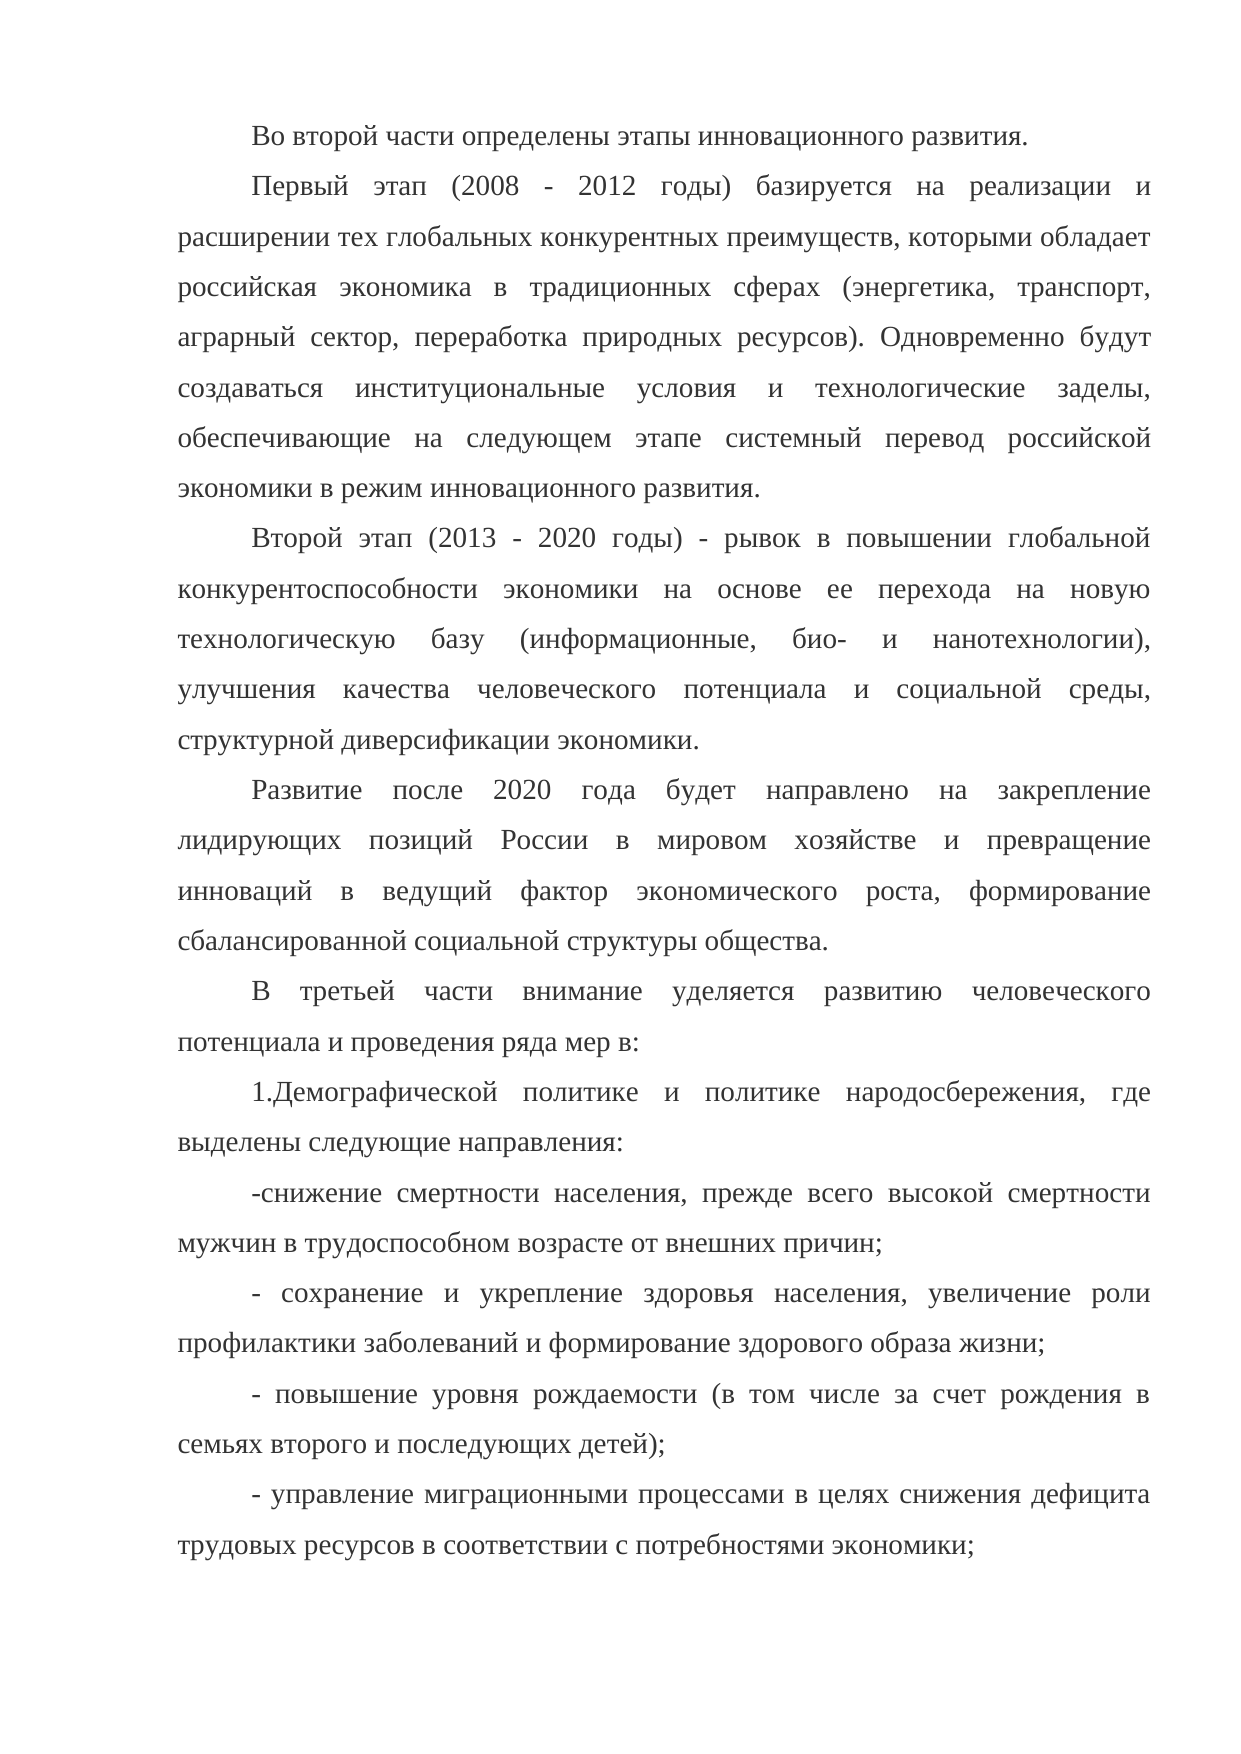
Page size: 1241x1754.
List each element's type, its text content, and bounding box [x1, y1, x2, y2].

text В третьей части внимание уделяется развитию человеческого потенциала и проведения ряда мер в: [177, 973, 1152, 1057]
text Развитие после 2020 года будет направлено на закрепление лидирующих позиций России в мировом хозяйстве и превращение инноваций в ведущий фактор экономического роста, формирование сбалансированной социальной структуры общества. [177, 772, 1152, 957]
text - сохранение и укрепление здоровья населения, увеличение роли профилактики заболеваний и формирование здорового образа жизни; [177, 1275, 1152, 1359]
text - управление миграционными процессами в целях снижения дефицита трудовых ресурсов в соответствии с потребностями экономики; [177, 1477, 1152, 1560]
text - повышение уровня рождаемости (в том числе за счет рождения в семьях второго и последующих детей); [177, 1376, 1152, 1460]
text -снижение смертности населения, прежде всего высокой смертности мужчин в трудоспособном возрасте от внешних причин; [177, 1175, 1152, 1258]
text Первый этап (2008 - 2012 годы) базируется на реализации и расширении тех глобальных конкурентных преимуществ, которыми обладает российская экономика в традиционных сферах (энергетика, транспорт, аграрный сектор, переработка природных ресурсов). Одновременно будут создаваться институциональные условия и технологические заделы, обеспечивающие на следующем этапе системный перевод российской экономики в режим инновационного развития. [177, 168, 1152, 504]
text Во второй части определены этапы инновационного развития. [177, 118, 1152, 152]
text 1.Демографической политике и политике народосбережения, где выделены следующие направления: [177, 1074, 1152, 1158]
text Второй этап (2013 - 2020 годы) - рывок в повышении глобальной конкурентоспособности экономики на основе ее перехода на новую технологическую базу (информационные, био- и нанотехнологии), улучшения качества человеческого потенциала и социальной среды, структурной диверсификации экономики. [177, 521, 1152, 755]
